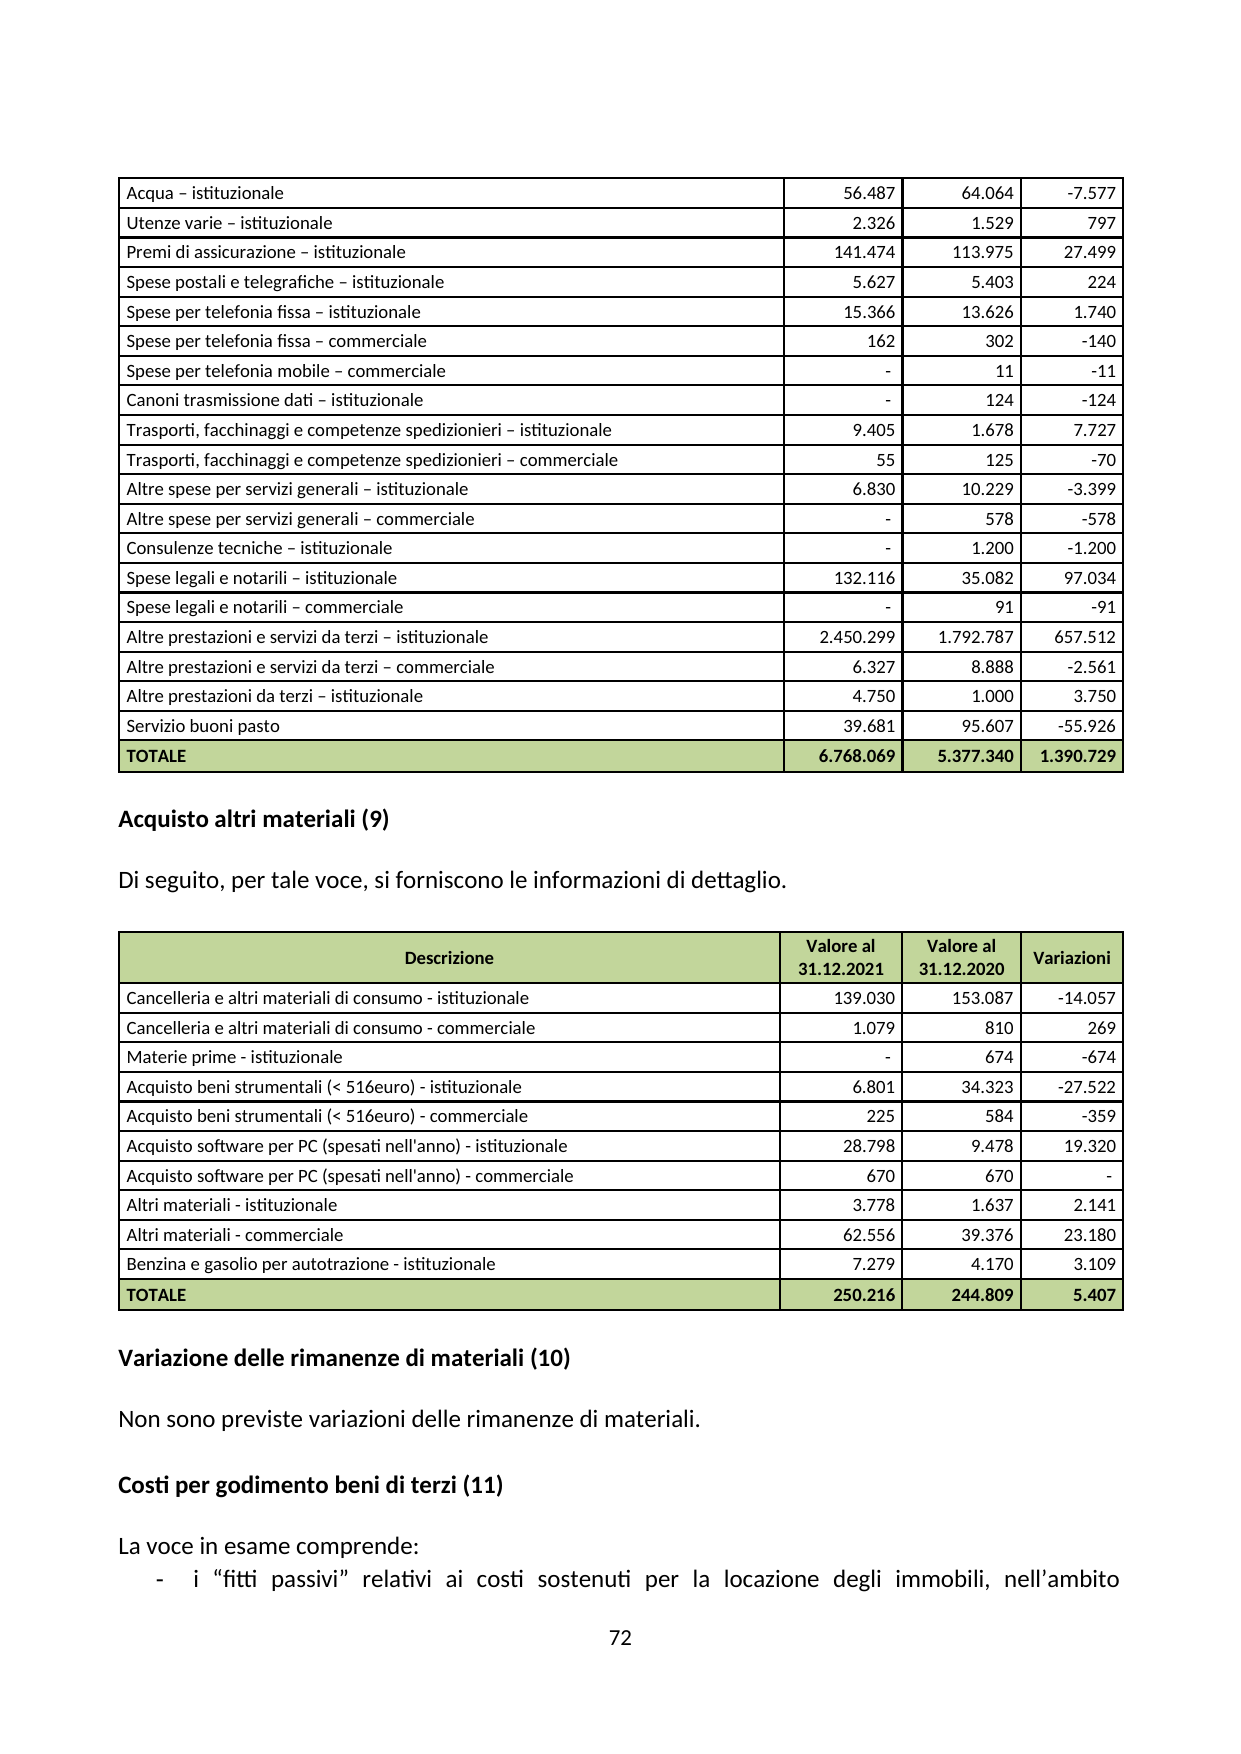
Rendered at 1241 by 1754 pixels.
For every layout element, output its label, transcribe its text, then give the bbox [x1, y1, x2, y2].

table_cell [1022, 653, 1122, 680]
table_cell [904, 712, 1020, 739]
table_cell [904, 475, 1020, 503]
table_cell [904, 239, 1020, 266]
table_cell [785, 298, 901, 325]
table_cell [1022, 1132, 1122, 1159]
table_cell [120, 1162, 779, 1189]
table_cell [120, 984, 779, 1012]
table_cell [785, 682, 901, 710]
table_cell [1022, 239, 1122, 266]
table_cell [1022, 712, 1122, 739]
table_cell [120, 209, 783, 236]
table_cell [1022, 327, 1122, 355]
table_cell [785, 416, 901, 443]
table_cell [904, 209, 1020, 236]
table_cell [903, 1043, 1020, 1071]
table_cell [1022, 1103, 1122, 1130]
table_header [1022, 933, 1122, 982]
text Variazione delle rimanenze di materiali (10) [118, 1342, 1122, 1372]
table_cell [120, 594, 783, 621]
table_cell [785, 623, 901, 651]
text La voce in esame comprende: [118, 1530, 1122, 1561]
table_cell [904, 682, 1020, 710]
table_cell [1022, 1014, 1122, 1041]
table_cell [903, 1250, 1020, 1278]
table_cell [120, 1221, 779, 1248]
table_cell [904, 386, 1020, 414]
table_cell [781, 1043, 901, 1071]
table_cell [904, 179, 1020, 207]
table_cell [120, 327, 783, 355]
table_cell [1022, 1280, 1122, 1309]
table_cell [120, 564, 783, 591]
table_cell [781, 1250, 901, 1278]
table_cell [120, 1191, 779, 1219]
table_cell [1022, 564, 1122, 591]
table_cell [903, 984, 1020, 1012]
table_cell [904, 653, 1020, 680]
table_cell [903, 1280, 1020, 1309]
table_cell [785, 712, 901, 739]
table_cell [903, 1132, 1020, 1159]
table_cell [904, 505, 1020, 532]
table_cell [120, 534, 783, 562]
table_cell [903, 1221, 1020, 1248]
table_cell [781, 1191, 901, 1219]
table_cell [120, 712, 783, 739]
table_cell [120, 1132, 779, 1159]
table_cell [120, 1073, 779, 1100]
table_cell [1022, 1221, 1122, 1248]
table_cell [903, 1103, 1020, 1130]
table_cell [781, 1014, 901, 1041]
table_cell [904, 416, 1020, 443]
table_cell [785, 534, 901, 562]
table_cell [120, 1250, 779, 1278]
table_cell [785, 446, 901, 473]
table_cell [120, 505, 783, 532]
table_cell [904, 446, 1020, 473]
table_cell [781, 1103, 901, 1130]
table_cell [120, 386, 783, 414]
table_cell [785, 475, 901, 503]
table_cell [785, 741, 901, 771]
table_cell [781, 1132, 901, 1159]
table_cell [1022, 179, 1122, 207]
text Costi per godimento beni di terzi (11) [118, 1469, 1122, 1500]
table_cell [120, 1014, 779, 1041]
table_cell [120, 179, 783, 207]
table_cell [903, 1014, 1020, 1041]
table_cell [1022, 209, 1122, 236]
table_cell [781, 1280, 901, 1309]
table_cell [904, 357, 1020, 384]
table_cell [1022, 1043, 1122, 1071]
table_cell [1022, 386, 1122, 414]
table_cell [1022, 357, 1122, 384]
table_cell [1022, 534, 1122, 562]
text Non sono previste variazioni delle rimanenze di materiali. [118, 1403, 1122, 1433]
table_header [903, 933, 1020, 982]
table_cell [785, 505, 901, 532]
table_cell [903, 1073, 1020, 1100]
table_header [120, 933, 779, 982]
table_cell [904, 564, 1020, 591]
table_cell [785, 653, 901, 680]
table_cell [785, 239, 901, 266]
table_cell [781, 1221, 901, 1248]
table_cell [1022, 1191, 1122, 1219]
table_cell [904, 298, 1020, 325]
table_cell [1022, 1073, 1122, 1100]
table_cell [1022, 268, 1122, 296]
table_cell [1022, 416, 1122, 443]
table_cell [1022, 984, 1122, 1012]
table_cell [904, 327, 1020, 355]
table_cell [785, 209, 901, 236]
text Di seguito, per tale voce, si forniscono le informazioni di dettaglio. [118, 864, 1122, 895]
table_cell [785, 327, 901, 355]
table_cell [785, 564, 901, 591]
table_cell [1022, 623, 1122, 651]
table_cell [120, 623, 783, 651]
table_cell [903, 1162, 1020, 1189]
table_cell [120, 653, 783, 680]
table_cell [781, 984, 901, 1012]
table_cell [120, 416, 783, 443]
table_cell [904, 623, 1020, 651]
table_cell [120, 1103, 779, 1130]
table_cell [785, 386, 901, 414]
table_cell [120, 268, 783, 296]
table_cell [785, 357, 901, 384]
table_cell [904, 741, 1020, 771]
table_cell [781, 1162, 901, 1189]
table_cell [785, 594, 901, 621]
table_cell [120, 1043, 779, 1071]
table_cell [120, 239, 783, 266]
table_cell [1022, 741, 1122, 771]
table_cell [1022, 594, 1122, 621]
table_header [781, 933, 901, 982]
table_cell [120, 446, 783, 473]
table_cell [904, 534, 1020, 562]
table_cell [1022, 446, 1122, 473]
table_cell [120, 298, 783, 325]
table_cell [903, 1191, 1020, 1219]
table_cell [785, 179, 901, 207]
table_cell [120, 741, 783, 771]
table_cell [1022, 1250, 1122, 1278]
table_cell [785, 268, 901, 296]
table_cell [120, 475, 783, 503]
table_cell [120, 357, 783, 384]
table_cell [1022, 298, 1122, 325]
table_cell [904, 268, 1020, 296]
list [156, 1561, 1122, 1595]
text Acquisto altri materiali (9) [118, 803, 1122, 834]
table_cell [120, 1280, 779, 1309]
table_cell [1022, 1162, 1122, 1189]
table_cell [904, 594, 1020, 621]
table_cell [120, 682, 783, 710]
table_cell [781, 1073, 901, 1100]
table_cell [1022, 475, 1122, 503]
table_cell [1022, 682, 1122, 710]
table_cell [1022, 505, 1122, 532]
